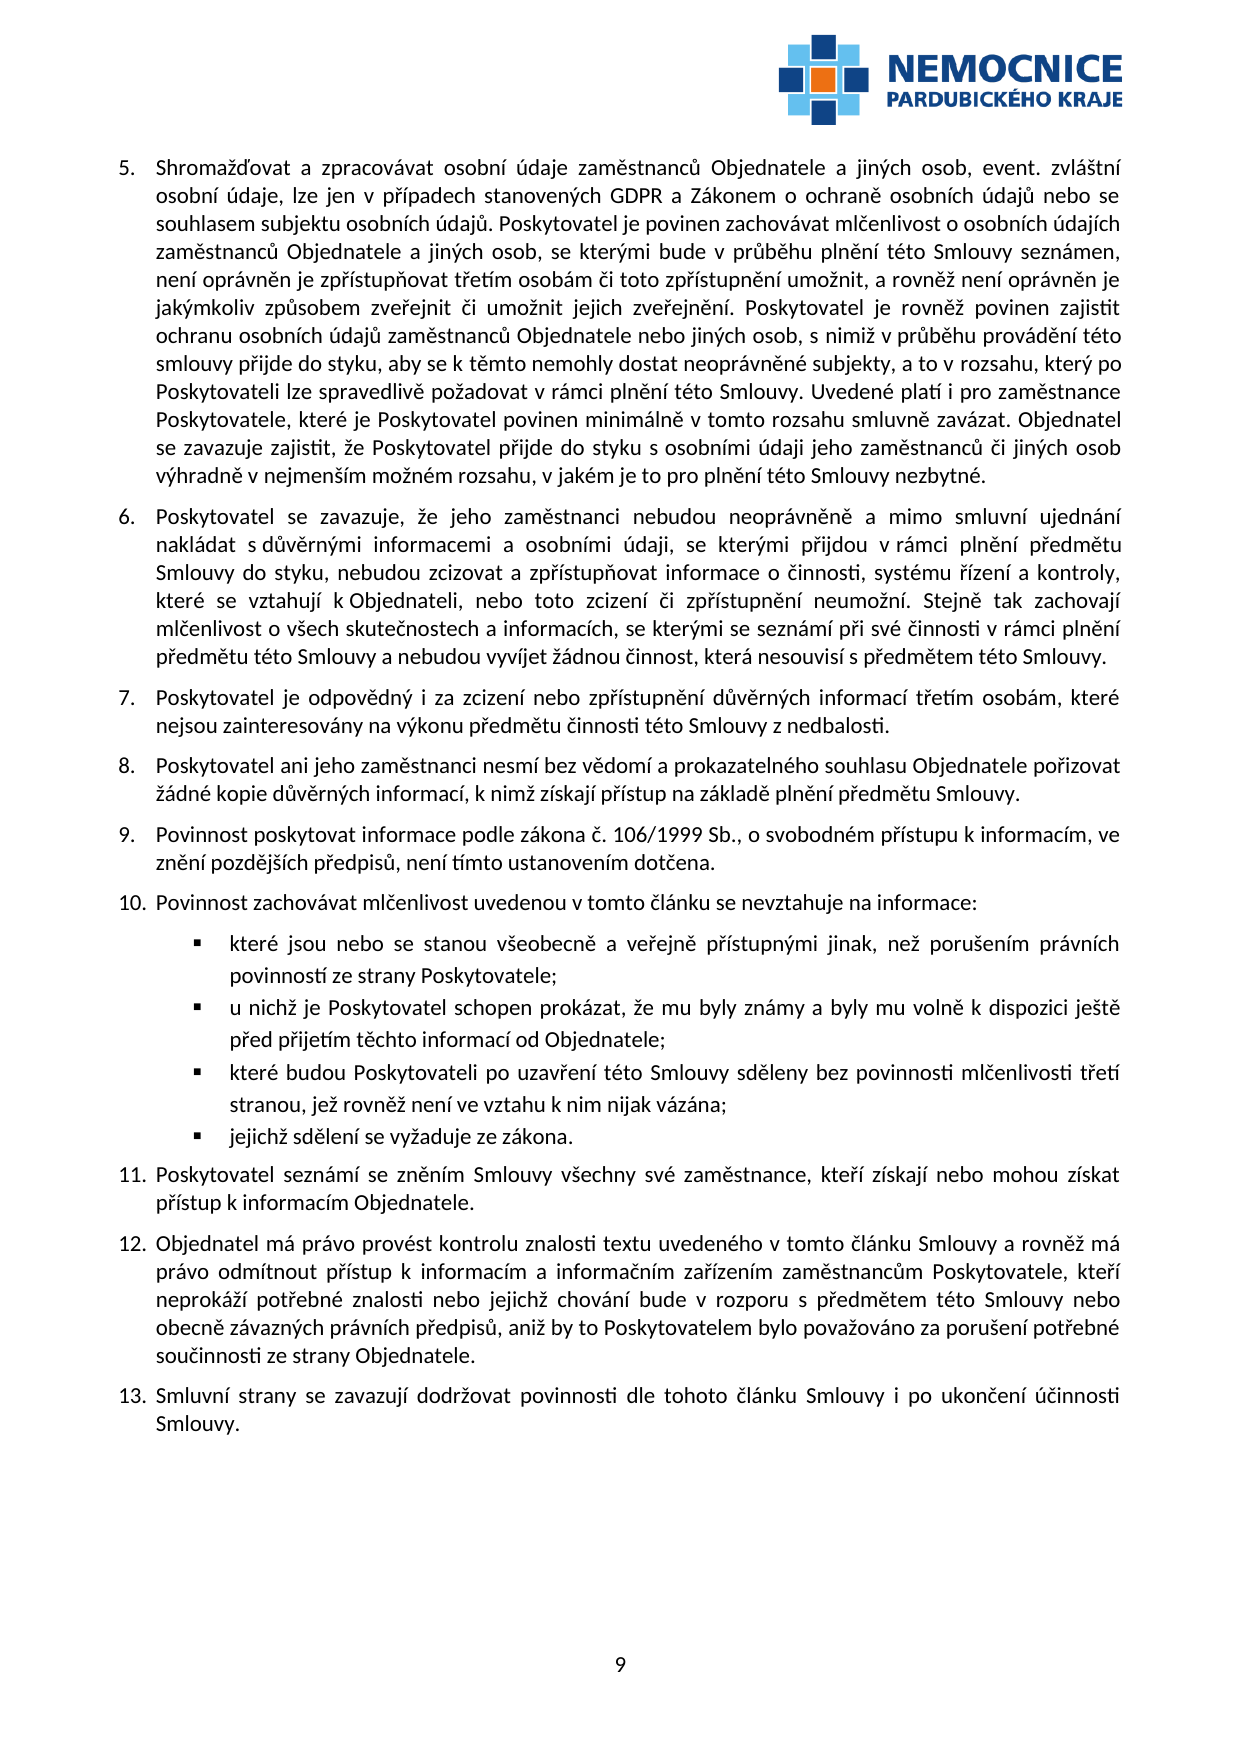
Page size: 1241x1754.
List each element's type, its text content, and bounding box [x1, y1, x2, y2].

list Poskytovatel je odpovědný i za zcizení nebo zpřístupnění důvěrných informací třetím osobám, které nejsou zainteresovány na výkonu předmětu činnosti této Smlouvy z nedbalosti. [118, 683, 1122, 739]
list Poskytovatel seznámí se zněním Smlouvy všechny své zaměstnance, kteří získají nebo mohou získat přístup k informacím Objednatele. [118, 1160, 1122, 1216]
list Smluvní strany se zavazují dodržovat povinnosti dle tohoto článku Smlouvy i po ukončení účinnosti Smlouvy. [118, 1382, 1122, 1438]
list Povinnost zachovávat mlčenlivost uvedenou v tomto článku se nevztahuje na informace: [118, 888, 1122, 916]
list Poskytovatel se zavazuje, že jeho zaměstnanci nebudou neoprávněně a mimo smluvní ujednání nakládat s důvěrnými informacemi a osobními údaji, se kterými přijdou v rámci plnění předmětu Smlouvy do styku, nebudou zcizovat a zpřístupňovat informace o činnosti, systému řízení a kontroly, které se vztahují k Objednateli, nebo toto zcizení či zpřístupnění neumožní. Stejně tak zachovají mlčenlivost o všech skutečnostech a informacích, se kterými se seznámí při své činnosti v rámci plnění předmětu této Smlouvy a nebudou vyvíjet žádnou činnost, která nesouvisí s předmětem této Smlouvy. [118, 502, 1122, 670]
picture [777, 33, 1123, 126]
list u nichž je Poskytovatel schopen prokázat, že mu byly známy a byly mu volně k dispozici ještě před přijetím těchto informací od Objednatele; [192, 993, 1122, 1053]
list Povinnost poskytovat informace podle zákona č. 106/1999 Sb., o svobodném přístupu k informacím, ve znění pozdějších předpisů, není tímto ustanovením dotčena. [118, 820, 1122, 876]
list Shromažďovat a zpracovávat osobní údaje zaměstnanců Objednatele a jiných osob, event. zvláštní osobní údaje, lze jen v případech stanovených GDPR a Zákonem o ochraně osobních údajů nebo se souhlasem subjektu osobních údajů. Poskytovatel je povinen zachovávat mlčenlivost o osobních údajích zaměstnanců Objednatele a jiných osob, se kterými bude v průběhu plnění této Smlouvy seznámen, není oprávněn je zpřístupňovat třetím osobám či toto zpřístupnění umožnit, a rovněž není oprávněn je jakýmkoliv způsobem zveřejnit či umožnit jejich zveřejnění. Poskytovatel je rovněž povinen zajistit ochranu osobních údajů zaměstnanců Objednatele nebo jiných osob, s nimiž v průběhu provádění této smlouvy přijde do styku, aby se k těmto nemohly dostat neoprávněné subjekty, a to v rozsahu, který po Poskytovateli lze spravedlivě požadovat v rámci plnění této Smlouvy. Uvedené platí i pro zaměstnance Poskytovatele, které je Poskytovatel povinen minimálně v tomto rozsahu smluvně zavázat. Objednatel se zavazuje zajistit, že Poskytovatel přijde do styku s osobními údaji jeho zaměstnanců či jiných osob výhradně v nejmenším možném rozsahu, v jakém je to pro plnění této Smlouvy nezbytné. [118, 153, 1122, 489]
list Objednatel má právo provést kontrolu znalosti textu uvedeného v tomto článku Smlouvy a rovněž má právo odmítnout přístup k informacím a informačním zařízením zaměstnancům Poskytovatele, kteří neprokáží potřebné znalosti nebo jejichž chování bude v rozporu s předmětem této Smlouvy nebo obecně závazných právních předpisů, aniž by to Poskytovatelem bylo považováno za porušení potřebné součinnosti ze strany Objednatele. [118, 1229, 1122, 1369]
list které jsou nebo se stanou všeobecně a veřejně přístupnými jinak, než porušením právních povinností ze strany Poskytovatele; [192, 929, 1122, 989]
list jejichž sdělení se vyžaduje ze zákona. [192, 1122, 1122, 1150]
list které budou Poskytovateli po uzavření této Smlouvy sděleny bez povinnosti mlčenlivosti třetí stranou, jež rovněž není ve vztahu k nim nijak vázána; [192, 1058, 1122, 1118]
list Poskytovatel ani jeho zaměstnanci nesmí bez vědomí a prokazatelného souhlasu Objednatele pořizovat žádné kopie důvěrných informací, k nimž získají přístup na základě plnění předmětu Smlouvy. [118, 751, 1122, 807]
